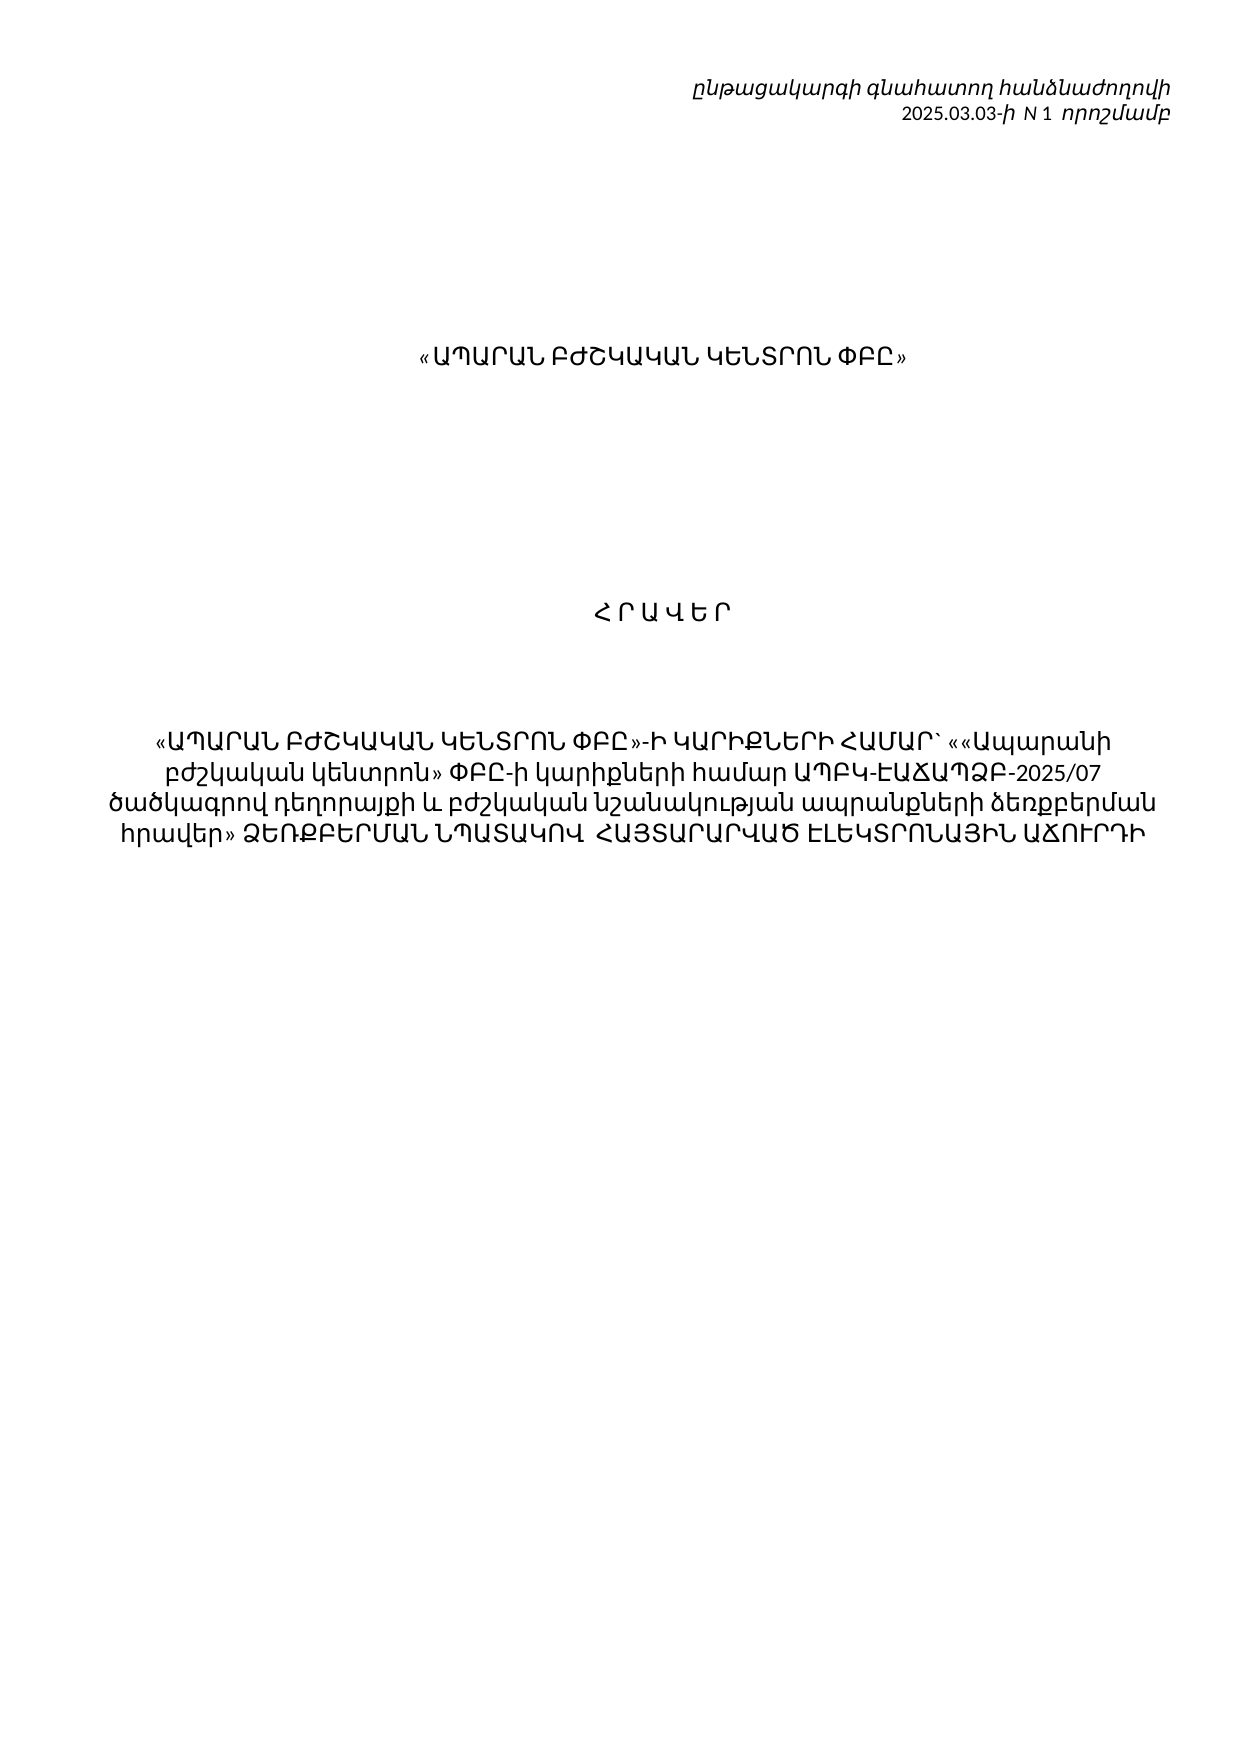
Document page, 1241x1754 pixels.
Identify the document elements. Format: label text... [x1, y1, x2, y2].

text Հ Ր Ա Վ Ե Ր [94, 597, 1172, 628]
text « ԱՊԱՐԱՆ ԲԺՇԿԱԿԱՆ ԿԵՆՏՐՈՆ ՓԲԸ» [94, 341, 1172, 371]
text «ԱՊԱՐԱՆ ԲԺՇԿԱԿԱՆ ԿԵՆՏՐՈՆ ՓԲԸ»-Ի ԿԱՐԻՔՆԵՐԻ ՀԱՄԱՐ` ««Ապարանի բժշկական կենտրոն» ՓԲԸ-ի կարիքների համար ԱՊԲԿ-ԷԱՃԱՊՁԲ-2025/07 ծածկագրով դեղորայքի և բժշկական նշանակության ապրանքների ձեռքբերման հրավեր» ՁԵՌՔԲԵՐՄԱՆ ՆՊԱՏԱԿՈՎ ՀԱՅՏԱՐԱՐՎԱԾ ԷԼԵԿՏՐՈՆԱՅԻՆ ԱՃՈՒՐԴԻ [94, 726, 1172, 848]
text ընթացակարգի գնահատող հանձնաժողովի [94, 75, 1171, 100]
text 2025.03.03 -ի N 1 որոշմամբ [94, 100, 1171, 126]
